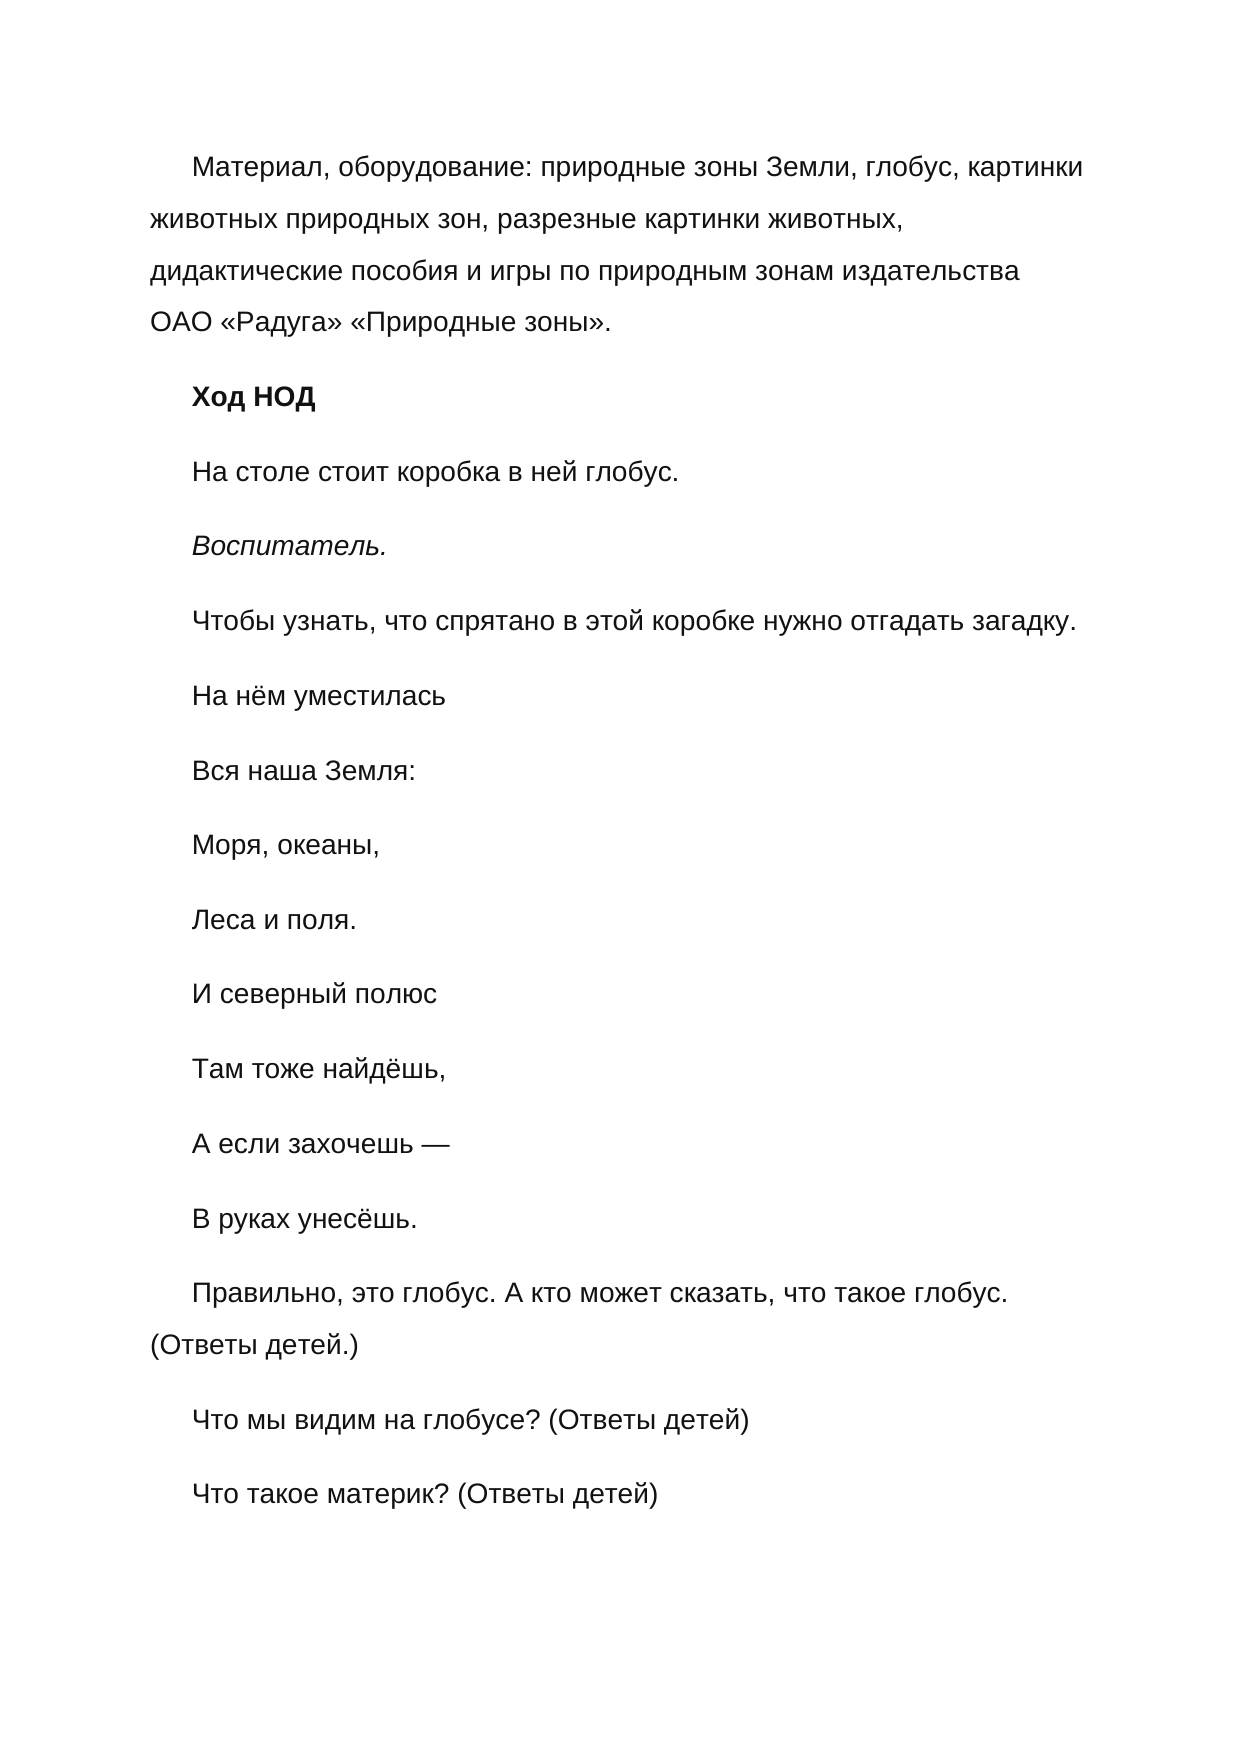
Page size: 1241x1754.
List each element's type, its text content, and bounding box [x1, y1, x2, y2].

text И северный полюс [150, 977, 1090, 1010]
text Что мы видим на глобусе? (Ответы детей) [150, 1403, 1090, 1435]
text Воспитатель. [150, 529, 1090, 562]
text На нём уместилась [150, 679, 1090, 711]
text Чтобы узнать, что спрятано в этой коробке нужно отгадать загадку. [150, 604, 1090, 636]
text На столе стоит коробка в ней глобус. [150, 455, 1090, 487]
text Моря, океаны, [150, 828, 1090, 861]
text Леса и поля. [150, 903, 1090, 935]
text Ход НОД [150, 380, 1090, 412]
text А если захочешь — [150, 1127, 1090, 1159]
text Вся наша Земля: [150, 753, 1090, 786]
text В руках унесёшь. [150, 1202, 1090, 1234]
text Что такое материк? (Ответы детей) [150, 1477, 1090, 1510]
text Там тоже найдёшь, [150, 1052, 1090, 1084]
text Правильно, это глобус. А кто может сказать, что такое глобус. (Ответы детей.) [150, 1276, 1090, 1360]
text Материал, оборудование: природные зоны Земли, глобус, картинки животных природных зон, разрезные картинки животных, дидактические пособия и игры по природным зонам издательства ОАО «Радуга» «Природные зоны». [150, 150, 1090, 338]
